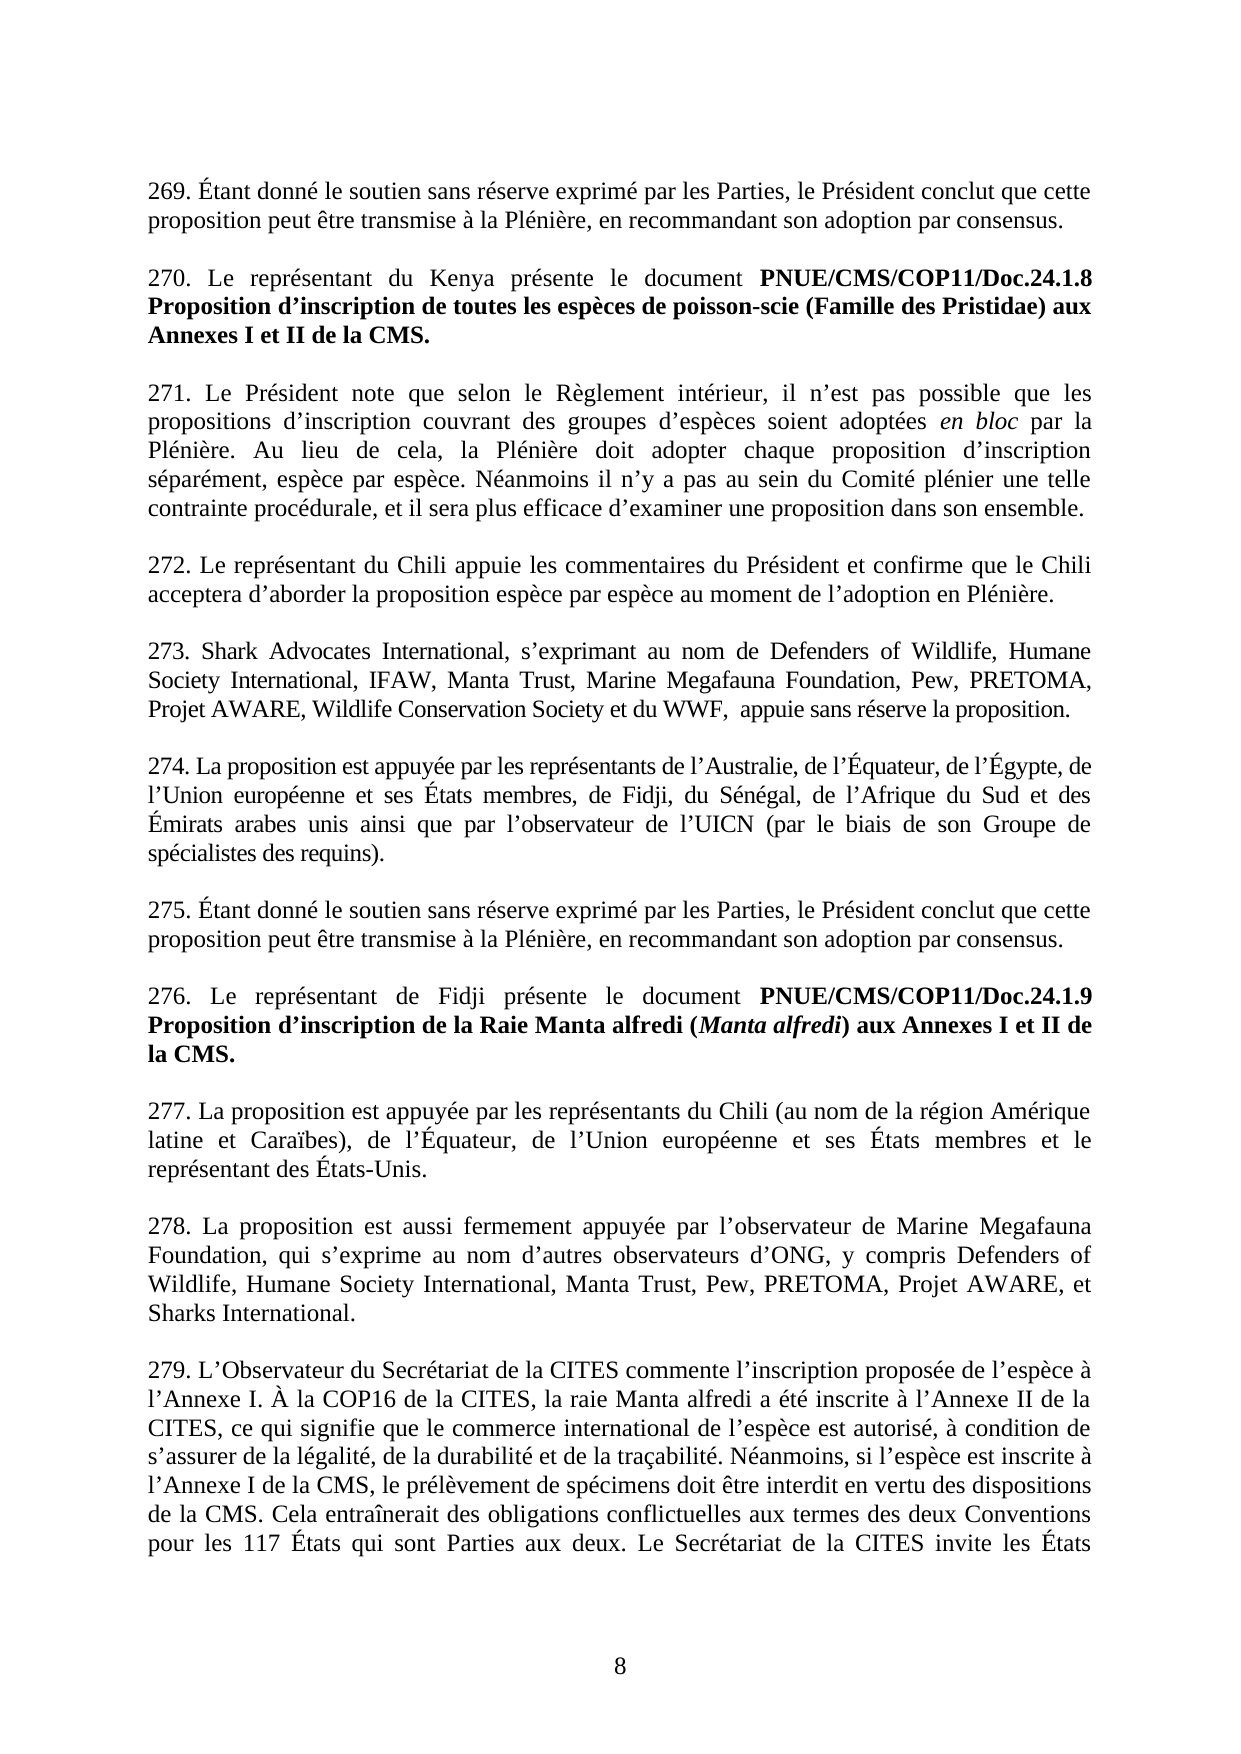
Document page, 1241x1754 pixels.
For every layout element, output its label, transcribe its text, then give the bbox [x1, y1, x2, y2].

text 273. Shark Advocates International, s’exprimant au nom de Defenders of Wildlife, Humane Society International, IFAW, Manta Trust, Marine Megafauna Foundation, Pew, PRETOMA, Projet AWARE, Wildlife Conservation Society et du WWF, appuie sans réserve la proposition. [148, 636, 1092, 723]
text 275. Étant donné le soutien sans réserve exprimé par les Parties, le Président conclut que cette proposition peut être transmise à la Plénière, en recommandant son adoption par consensus. [148, 895, 1092, 953]
text 278. La proposition est aussi fermement appuyée par l’observateur de Marine Megafauna Foundation, qui s’exprime au nom d’autres observateurs d’ONG, y compris Defenders of Wildlife, Humane Society International, Manta Trust, Pew, PRETOMA, Projet AWARE, et Sharks International. [148, 1211, 1092, 1326]
text 272. Le représentant du Chili appuie les commentaires du Président et confirme que le Chili acceptera d’aborder la proposition espèce par espèce au moment de l’adoption en Plénière. [148, 550, 1092, 608]
text 276. Le représentant de Fidji présente le document PNUE/CMS/COP11/Doc.24.1.9 Proposition d’inscription de la Raie Manta alfredi (Manta alfredi) aux Annexes I et II de la CMS. [148, 981, 1092, 1068]
text 270. Le représentant du Kenya présente le document PNUE/CMS/COP11/Doc.24.1.8 Proposition d’inscription de toutes les espèces de poisson-scie (Famille des Pristidae) aux Annexes I et II de la CMS. [148, 263, 1092, 349]
text 269. Étant donné le soutien sans réserve exprimé par les Parties, le Président conclut que cette proposition peut être transmise à la Plénière, en recommandant son adoption par consensus. [148, 176, 1092, 234]
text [148, 1355, 1092, 1556]
text 277. La proposition est appuyée par les représentants du Chili (au nom de la région Amérique latine et Caraïbes), de l’Équateur, de l’Union européenne et ses États membres et le représentant des États-Unis. [148, 1096, 1092, 1183]
text 274. La proposition est appuyée par les représentants de l’Australie, de l’Équateur, de l’Égypte, de l’Union européenne et ses États membres, de Fidji, du Sénégal, de l’Afrique du Sud et des Émirats arabes unis ainsi que par l’observateur de l’UICN (par le biais de son Groupe de spécialistes des requins). [148, 751, 1092, 866]
text 271. Le Président note que selon le Règlement intérieur, il n’est pas possible que les propositions d’inscription couvrant des groupes d’espèces soient adoptées en bloc par la Plénière. Au lieu de cela, la Plénière doit adopter chaque proposition d’inscription séparément, espèce par espèce. Néanmoins il n’y a pas au sein du Comité plénier une telle contrainte procédurale, et il sera plus efficace d’examiner une proposition dans son ensemble. [148, 378, 1092, 521]
